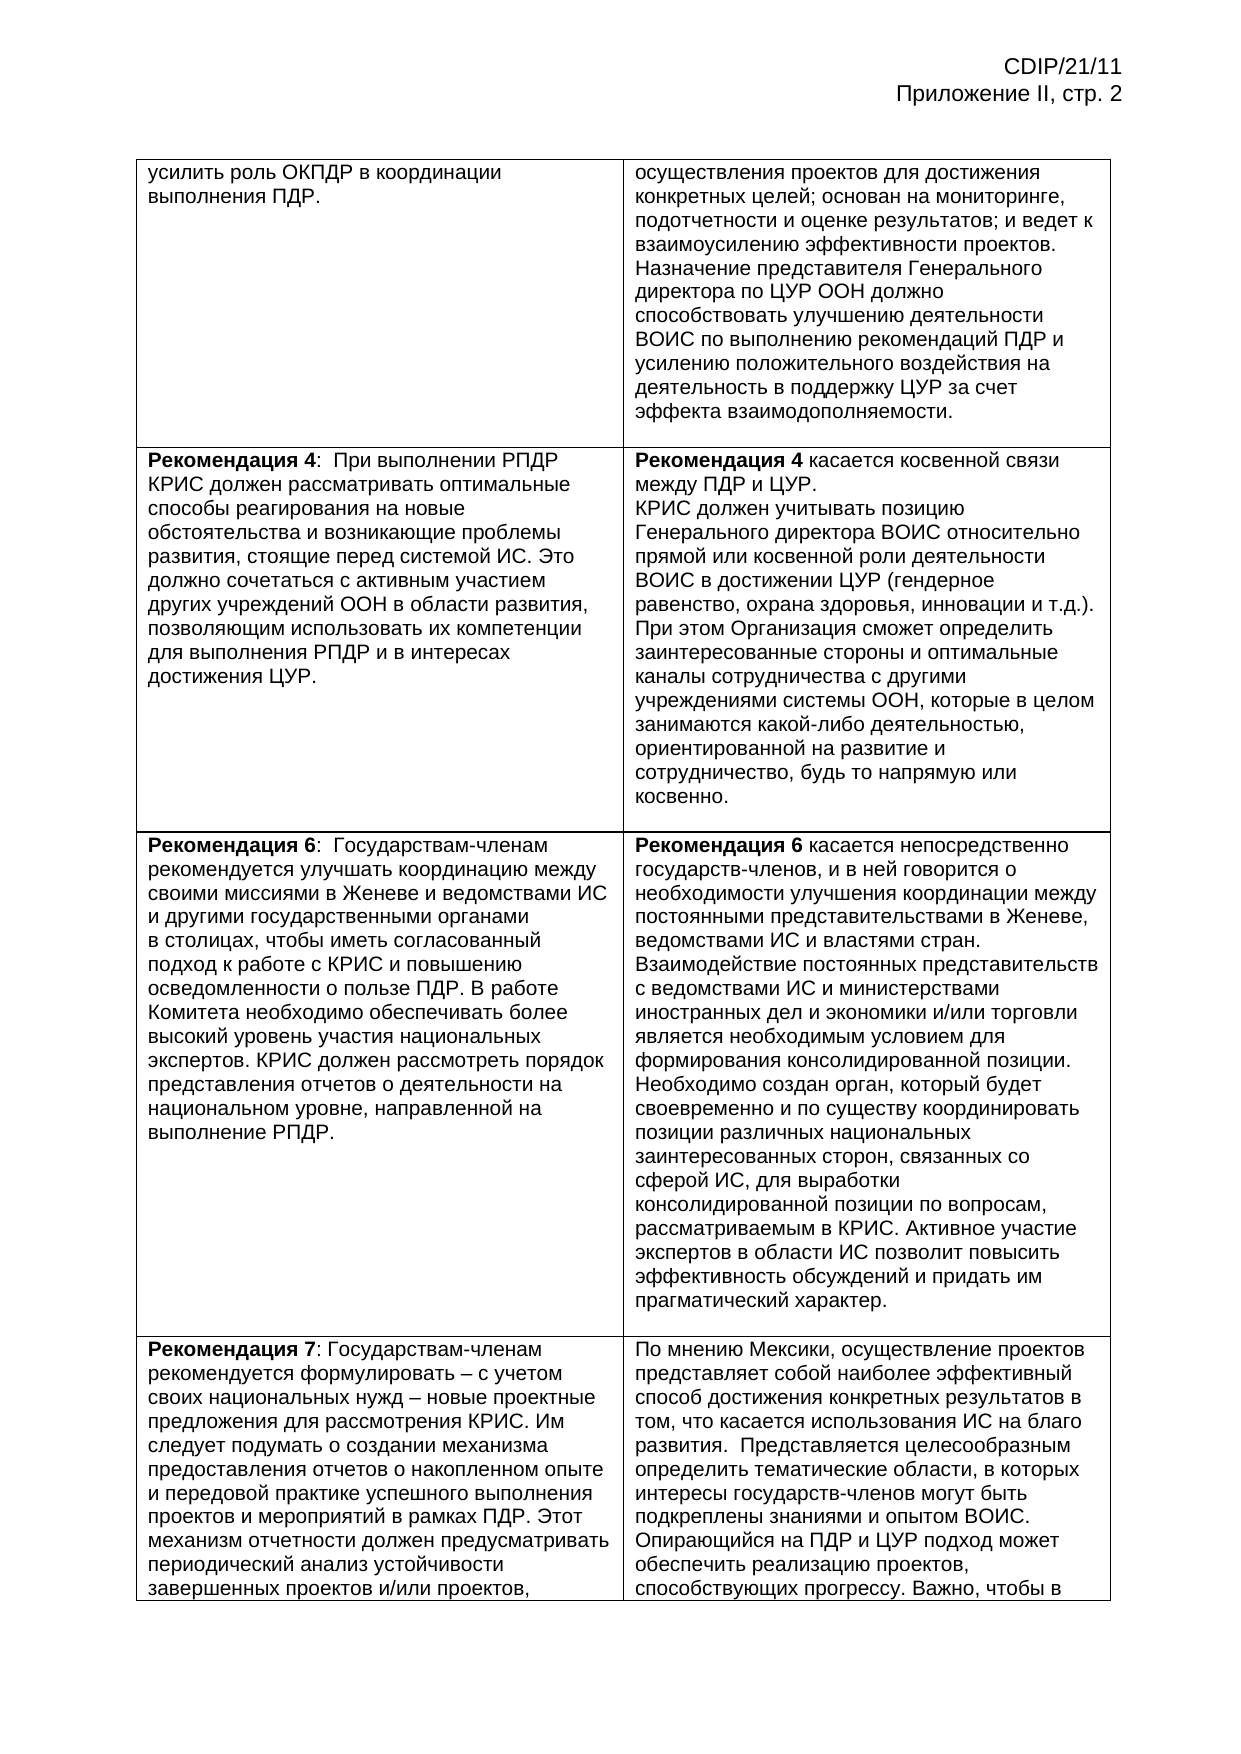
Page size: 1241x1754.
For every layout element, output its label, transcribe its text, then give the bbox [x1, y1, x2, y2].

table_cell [624, 160, 1110, 447]
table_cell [137, 1337, 623, 1600]
table_cell Рекомендация 6 касается непосредственно государств-членов, и в ней говорится о необходимости улучшения координации между постоянными представительствами в Женеве, ведомствами ИС и властями стран. Взаимодействие постоянных представительств с ведомствами ИС и министерствами иностранных дел и экономики и/или торговли является необходимым условием для формирования консолидированной позиции. Необходимо создан орган, который будет своевременно и по существу координировать позиции различных национальных заинтересованных сторон, связанных со сферой ИС, для выработки консолидированной позиции по вопросам, рассматриваемым в КРИС. Активное участие экспертов в области ИС позволит повысить эффективность обсуждений и придать им прагматический характер. [624, 833, 1110, 1336]
table_cell Рекомендация 6: Государствам-членам рекомендуется улучшать координацию между своими миссиями в Женеве и ведомствами ИС и другими государственными органами в столицах, чтобы иметь согласованный подход к работе с КРИС и повышению осведомленности о пользе ПДР. В работе Комитета необходимо обеспечивать более высокий уровень участия национальных экспертов. КРИС должен рассмотреть порядок представления отчетов о деятельности на национальном уровне, направленной на выполнение РПДР. [137, 833, 623, 1336]
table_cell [137, 160, 623, 447]
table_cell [624, 1337, 1110, 1600]
table_cell Рекомендация 4: При выполнении РПДР КРИС должен рассматривать оптимальные способы реагирования на новые обстоятельства и возникающие проблемы развития, стоящие перед системой ИС. Это должно сочетаться с активным участием других учреждений ООН в области развития, позволяющим использовать их компетенции для выполнения РПДР и в интересах достижения ЦУР. [137, 448, 623, 831]
table_cell Рекомендация 4 касается косвенной связи между ПДР и ЦУР. КРИС должен учитывать позицию Генерального директора ВОИС относительно прямой или косвенной роли деятельности ВОИС в достижении ЦУР (гендерное равенство, охрана здоровья, инновации и т.д.). При этом Организация сможет определить заинтересованные стороны и оптимальные каналы сотрудничества с другими учреждениями системы ООН, которые в целом занимаются какой-либо деятельностью, ориентированной на развитие и сотрудничество, будь то напрямую или косвенно. [624, 448, 1110, 831]
